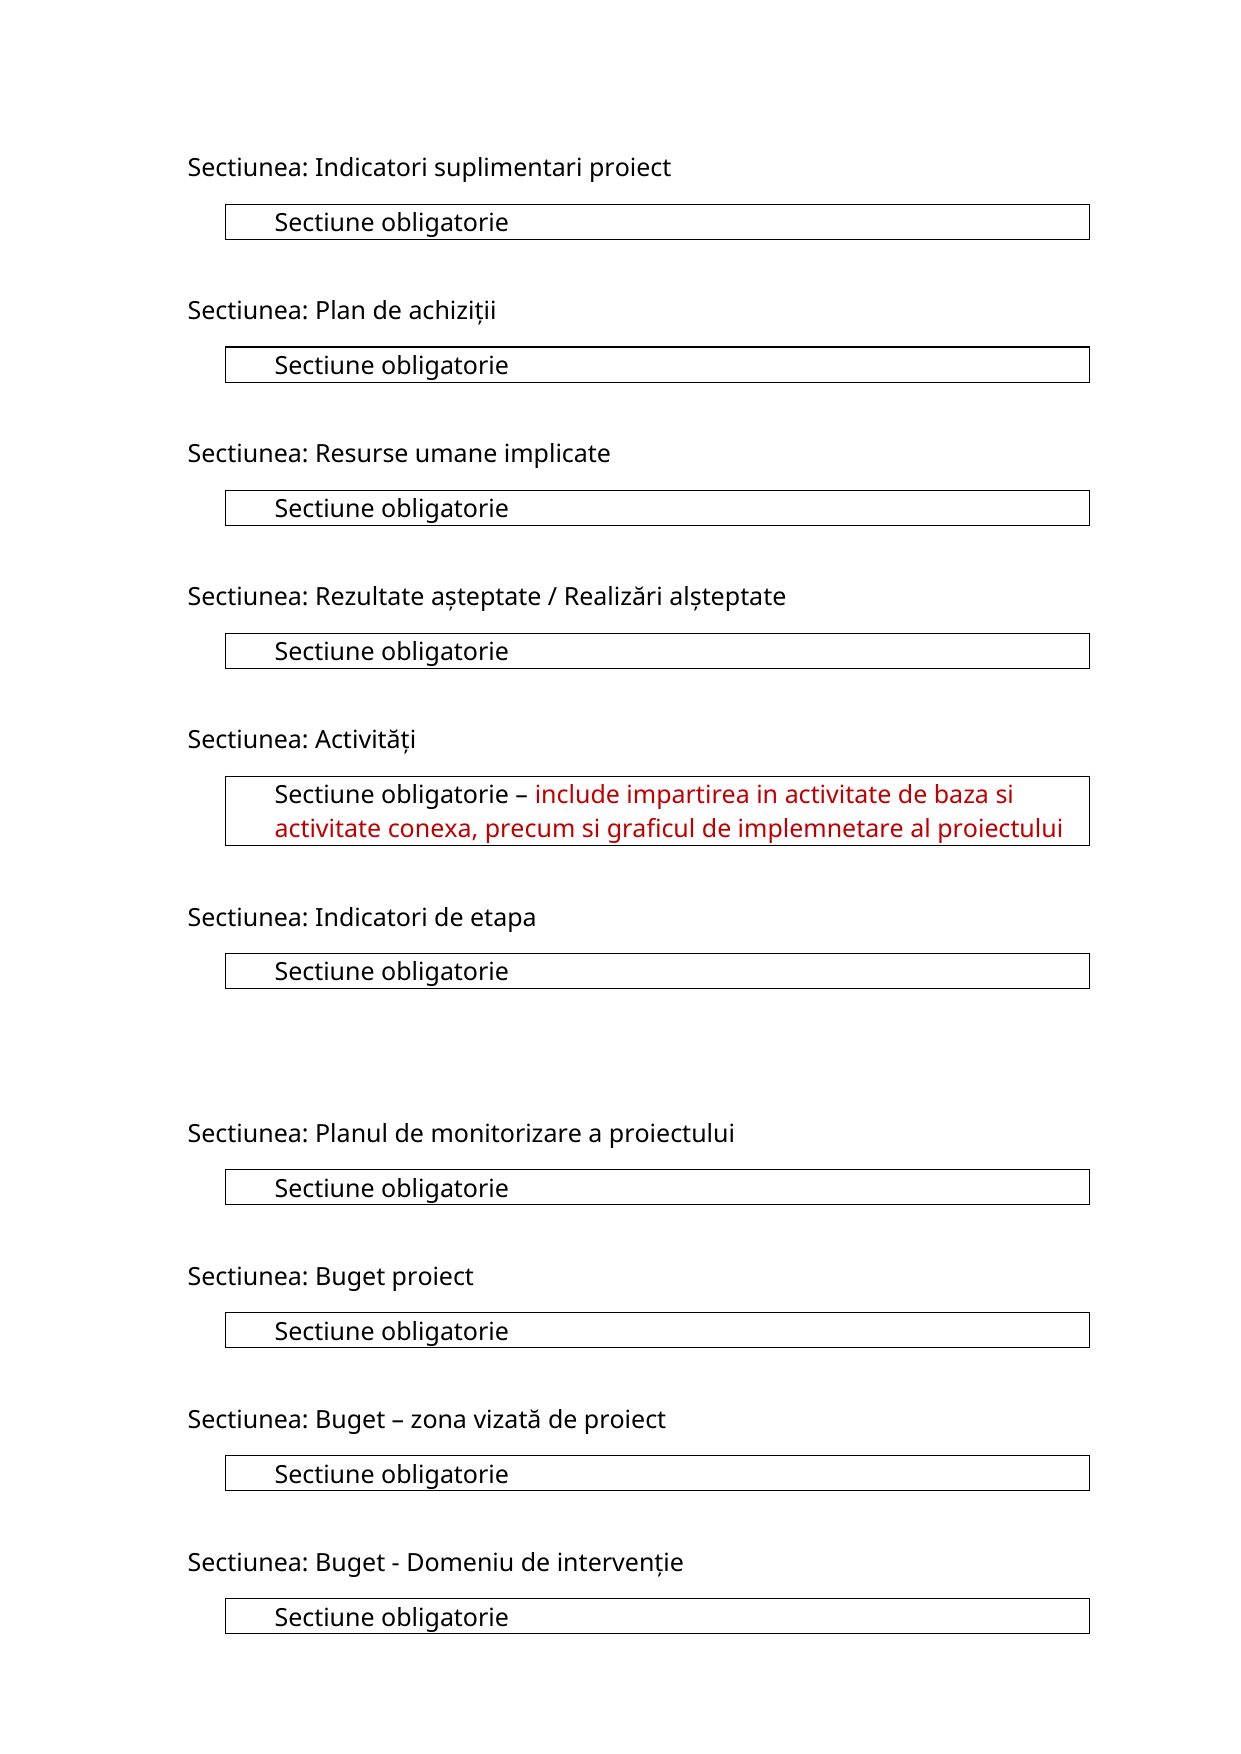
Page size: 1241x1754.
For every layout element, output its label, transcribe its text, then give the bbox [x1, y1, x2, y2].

text Sectiunea: Indicatori de etapa [187, 899, 1090, 933]
text Sectiunea: Activități [187, 722, 1090, 756]
text Sectiunea: Plan de achiziții [187, 293, 1090, 327]
table_header Sectiune obligatorie [226, 205, 1089, 238]
text Sectiunea: Buget - Domeniu de intervenție [187, 1545, 1090, 1579]
table_header Sectiune obligatorie [226, 1456, 1089, 1490]
text Sectiunea: Rezultate așteptate / Realizări alșteptate [187, 579, 1090, 613]
table_header Sectiune obligatorie [226, 348, 1089, 382]
table_header Sectiune obligatorie [226, 1170, 1089, 1204]
table_header Sectiune obligatorie [226, 954, 1089, 988]
table_header Sectiune obligatorie – include impartirea in activitate de baza si activitate conexa, precum si graficul de implemnetare al proiectului [226, 777, 1089, 845]
text Sectiunea: Buget – zona vizată de proiect [187, 1402, 1090, 1436]
text Sectiunea: Buget proiect [187, 1259, 1090, 1293]
table_header Sectiune obligatorie [226, 1599, 1089, 1633]
table_header Sectiune obligatorie [226, 491, 1089, 524]
table_header Sectiune obligatorie [226, 1313, 1089, 1347]
text Sectiunea: Resurse umane implicate [187, 436, 1090, 470]
text Sectiunea: Planul de monitorizare a proiectului [187, 1116, 1090, 1150]
table_header Sectiune obligatorie [226, 634, 1089, 668]
text Sectiunea: Indicatori suplimentari proiect [187, 150, 1090, 184]
